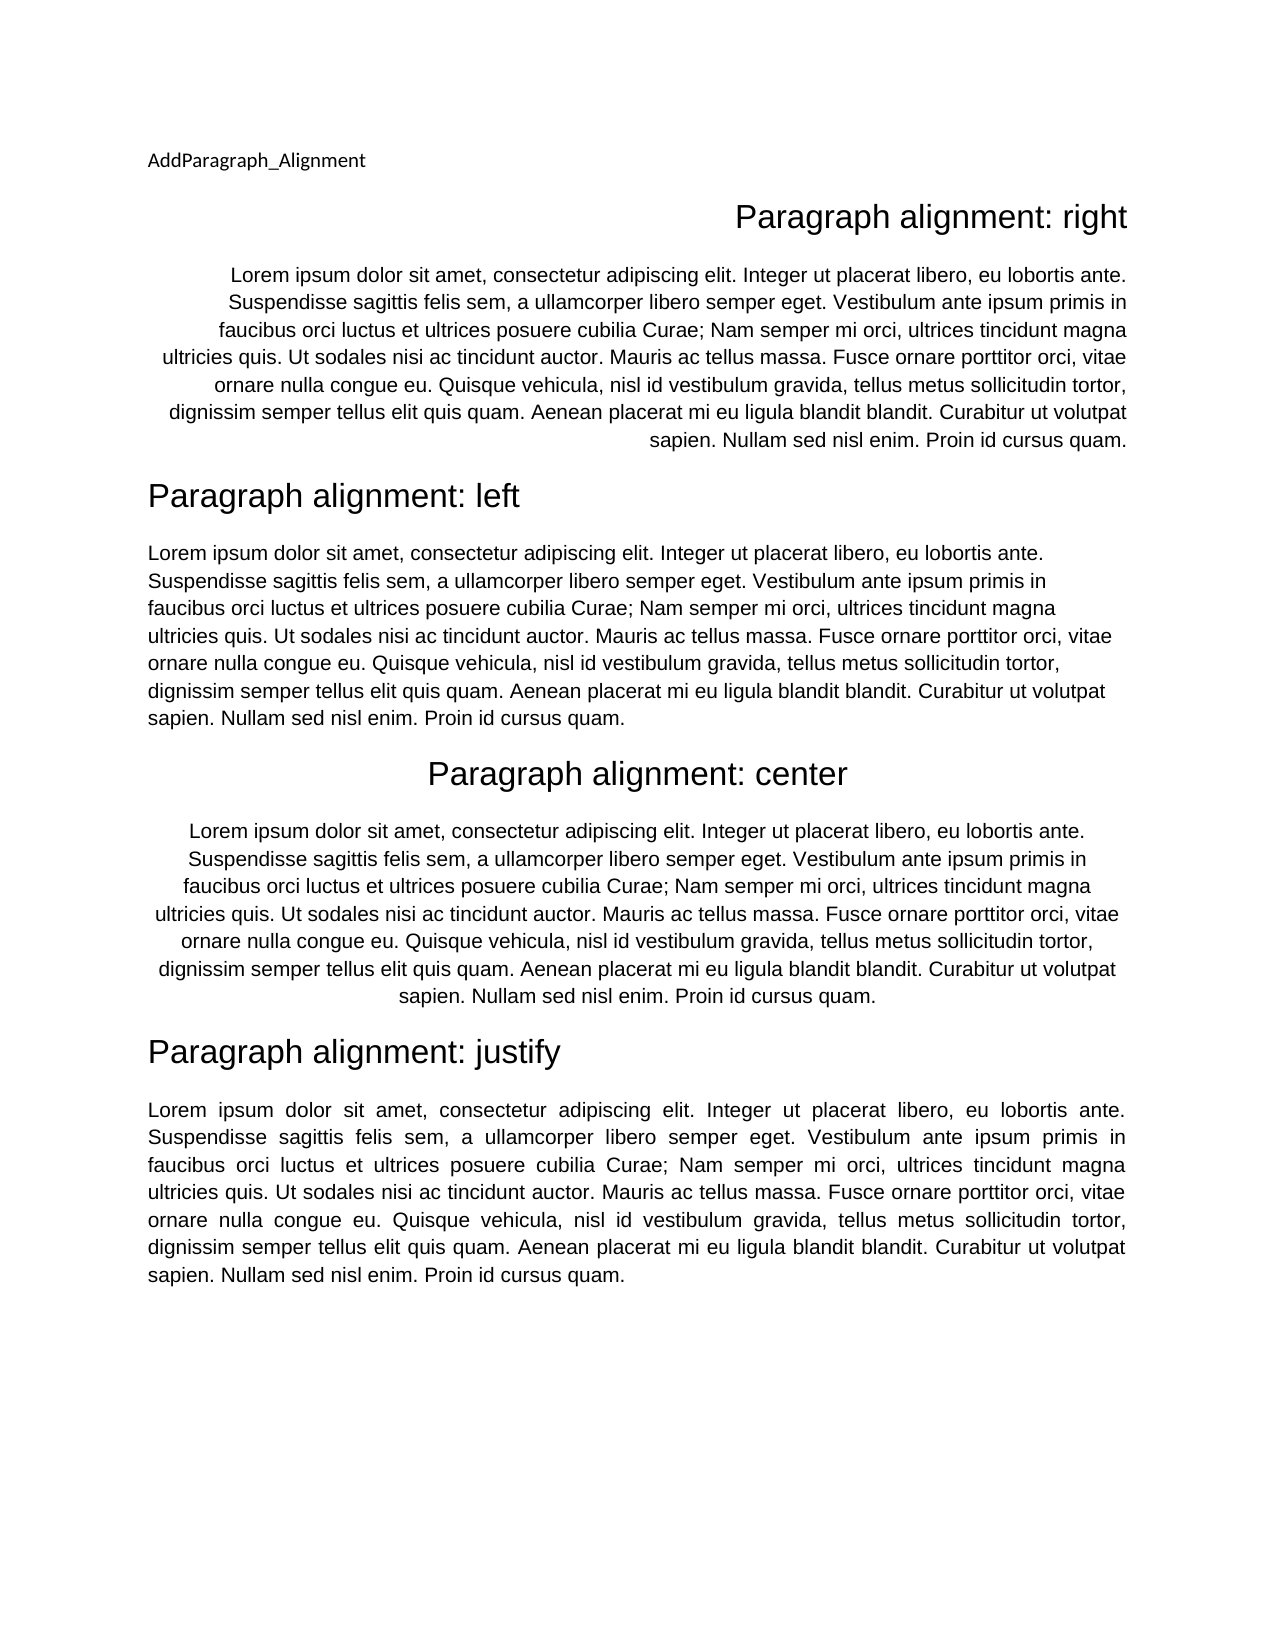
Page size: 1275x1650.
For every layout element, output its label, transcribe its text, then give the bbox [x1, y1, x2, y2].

subtitle Lorem ipsum dolor sit amet, consectetur adipiscing elit. Integer ut placerat libero, eu lobortis ante. Suspendisse sagittis felis sem, a ullamcorper libero semper eget. Vestibulum ante ipsum primis in faucibus orci luctus et ultrices posuere cubilia Curae; Nam semper mi orci, ultrices tincidunt magna ultricies quis. Ut sodales nisi ac tincidunt auctor. Mauris ac tellus massa. Fusce ornare porttitor orci, vitae ornare nulla congue eu. Quisque vehicula, nisl id vestibulum gravida, tellus metus sollicitudin tortor, dignissim semper tellus elit quis quam. Aenean placerat mi eu ligula blandit blandit. Curabitur ut volutpat sapien. Nullam sed nisl enim. Proin id cursus quam. [148, 541, 1127, 730]
subtitle AddParagraph_Alignment [148, 148, 1127, 173]
subtitle Lorem ipsum dolor sit amet, consectetur adipiscing elit. Integer ut placerat libero, eu lobortis ante. Suspendisse sagittis felis sem, a ullamcorper libero semper eget. Vestibulum ante ipsum primis in faucibus orci luctus et ultrices posuere cubilia Curae; Nam semper mi orci, ultrices tincidunt magna ultricies quis. Ut sodales nisi ac tincidunt auctor. Mauris ac tellus massa. Fusce ornare porttitor orci, vitae ornare nulla congue eu. Quisque vehicula, nisl id vestibulum gravida, tellus metus sollicitudin tortor, dignissim semper tellus elit quis quam. Aenean placerat mi eu ligula blandit blandit. Curabitur ut volutpat sapien. Nullam sed nisl enim. Proin id cursus quam. [148, 819, 1127, 1008]
subtitle Paragraph alignment: left [148, 476, 1127, 514]
subtitle Lorem ipsum dolor sit amet, consectetur adipiscing elit. Integer ut placerat libero, eu lobortis ante. Suspendisse sagittis felis sem, a ullamcorper libero semper eget. Vestibulum ante ipsum primis in faucibus orci luctus et ultrices posuere cubilia Curae; Nam semper mi orci, ultrices tincidunt magna ultricies quis. Ut sodales nisi ac tincidunt auctor. Mauris ac tellus massa. Fusce ornare porttitor orci, vitae ornare nulla congue eu. Quisque vehicula, nisl id vestibulum gravida, tellus metus sollicitudin tortor, dignissim semper tellus elit quis quam. Aenean placerat mi eu ligula blandit blandit. Curabitur ut volutpat sapien. Nullam sed nisl enim. Proin id cursus quam. [148, 263, 1127, 452]
subtitle Paragraph alignment: center [148, 754, 1127, 793]
subtitle Paragraph alignment: justify [148, 1033, 1127, 1071]
subtitle Paragraph alignment: right [148, 198, 1127, 236]
subtitle Lorem ipsum dolor sit amet, consectetur adipiscing elit. Integer ut placerat libero, eu lobortis ante. Suspendisse sagittis felis sem, a ullamcorper libero semper eget. Vestibulum ante ipsum primis in faucibus orci luctus et ultrices posuere cubilia Curae; Nam semper mi orci, ultrices tincidunt magna ultricies quis. Ut sodales nisi ac tincidunt auctor. Mauris ac tellus massa. Fusce ornare porttitor orci, vitae ornare nulla congue eu. Quisque vehicula, nisl id vestibulum gravida, tellus metus sollicitudin tortor, dignissim semper tellus elit quis quam. Aenean placerat mi eu ligula blandit blandit. Curabitur ut volutpat sapien. Nullam sed nisl enim. Proin id cursus quam. [148, 1098, 1127, 1287]
